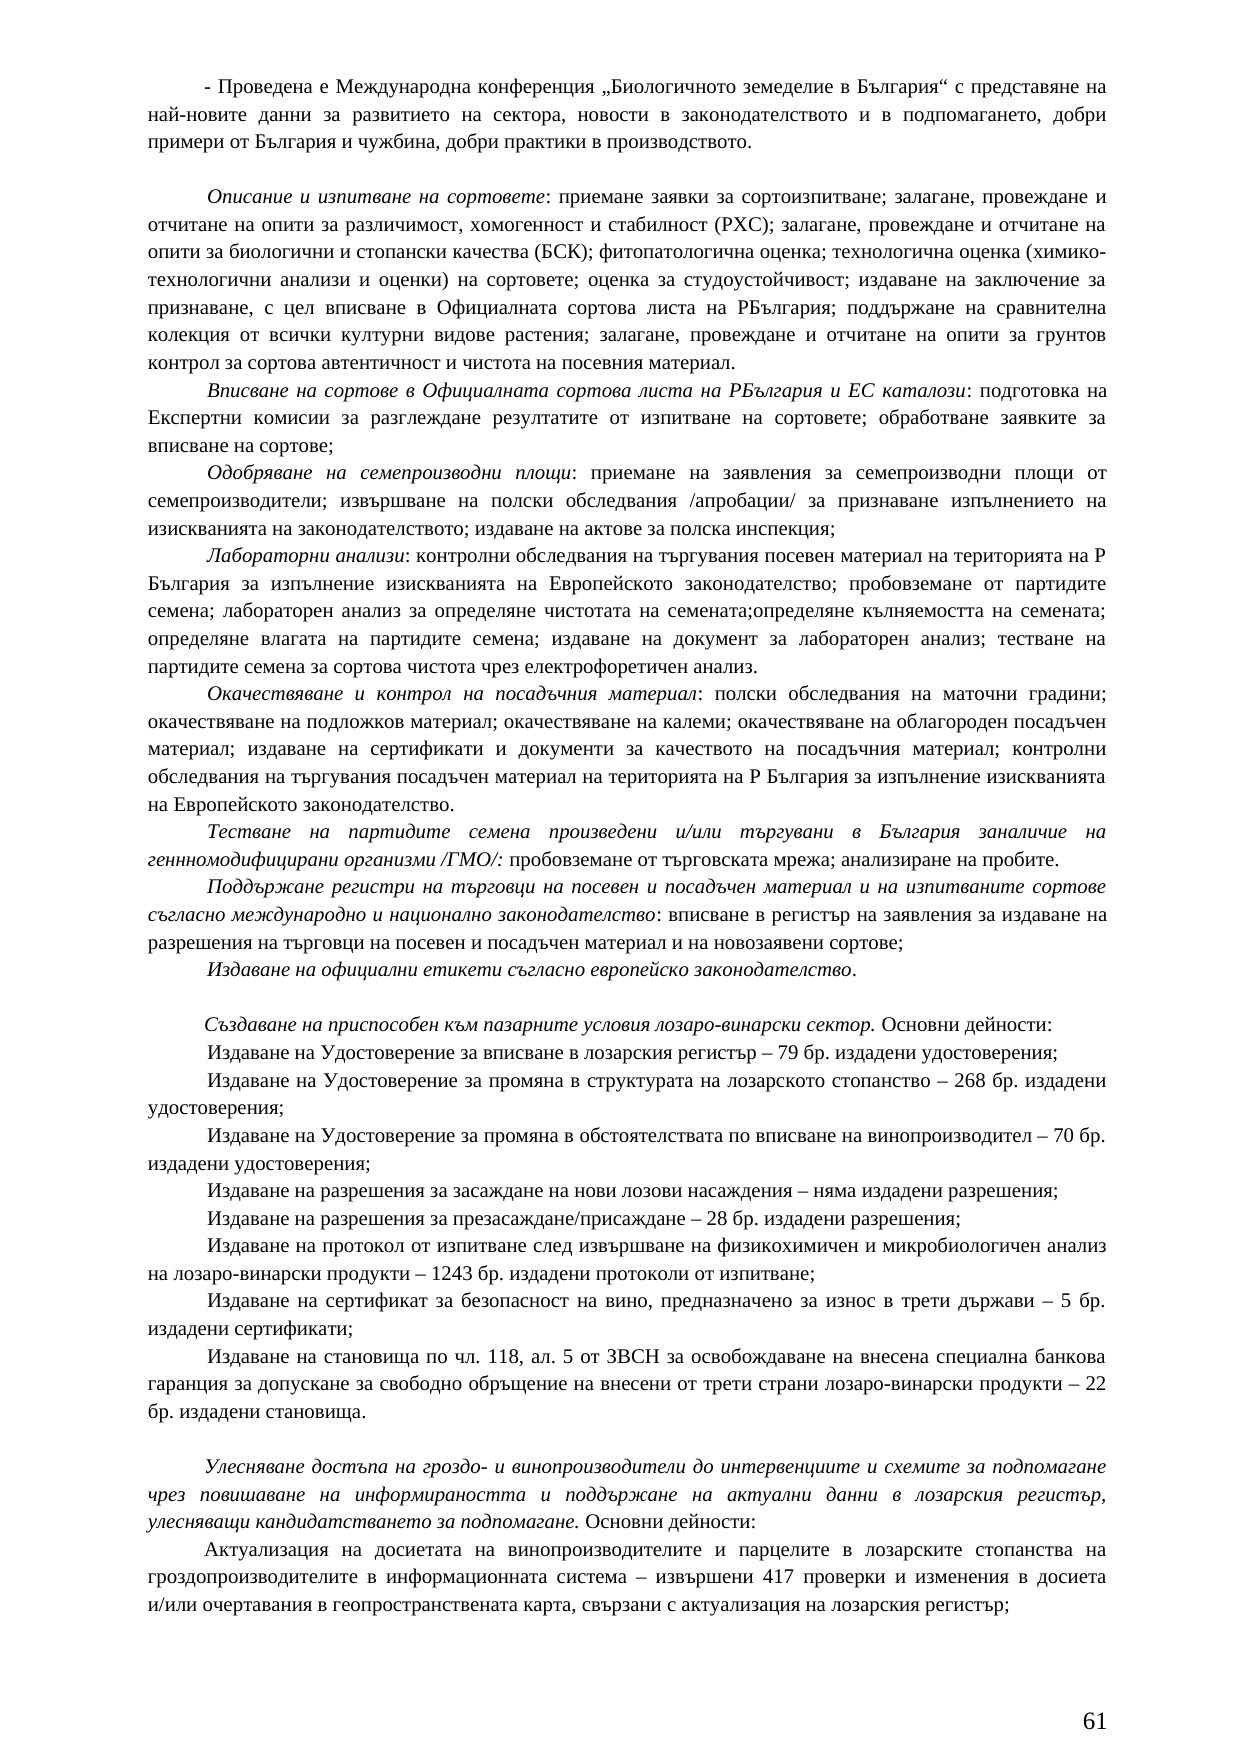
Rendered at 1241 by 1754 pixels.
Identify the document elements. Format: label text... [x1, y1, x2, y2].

text Издаване на Удостоверение за промяна в структурата на лозарското стопанство – 268 бр. издадени удостоверения; [148, 1068, 1107, 1119]
list Одобряване на семепроизводни площи: приемане на заявления за семепроизводни площи от семепроизводители; извършване на полски обследвания /апробации/ за признаване изпълнението на изискванията на законодателството; издаване на актове за полска инспекция; [148, 460, 1107, 539]
text - Проведена е Международна конференция „Биологичното земеделие в България“ с представяне на най-новите данни за развитието на сектора, новости в законодателството и в подпомагането, добри примери от България и чужбина, добри практики в производството. [148, 74, 1107, 153]
text Улесняване достъпа на гроздо- и винопроизводители до интервенциите и схемите за подпомагане чрез повишаване на информираността и поддържане на актуални данни в лозарския регистър, улесняващи кандидатстването за подпомагане. Основни дейности: [148, 1454, 1107, 1533]
list Поддържане регистри на търговци на посевен и посадъчен материал и на изпитваните сортове съгласно международно и национално законодателство: вписване в регистър на заявления за издаване на разрешения на търговци на посевен и посадъчен материал и на новозаявени сортове; [148, 874, 1107, 954]
text Издаване на протокол от изпитване след извършване на физикохимичен и микробиологичен анализ на лозаро-винарски продукти – 1243 бр. издадени протоколи от изпитване; [148, 1233, 1107, 1285]
list Окачествяване и контрол на посадъчния материал: полски обследвания на маточни градини; окачествяване на подложков материал; окачествяване на калеми; окачествяване на облагороден посадъчен материал; издаване на сертификати и документи за качеството на посадъчния материал; контролни обследвания на търгувания посадъчен материал на територията на Р България за изпълнение изискванията на Европейското законодателство. [148, 681, 1107, 816]
text Издаване на разрешения за засаждане на нови лозови насаждения – няма издадени разрешения; [148, 1178, 1107, 1202]
text Издаване на Удостоверение за вписване в лозарския регистър – 79 бр. издадени удостоверения; [148, 1040, 1107, 1064]
list Лабораторни анализи: контролни обследвания на търгувания посевен материал на територията на Р България за изпълнение изискванията на Европейското законодателство; пробовземане от партидите семена; лабораторен анализ за определяне чистотата на семената;определяне кълняемостта на семената; определяне влагата на партидите семена; издаване на документ за лабораторен анализ; тестване на партидите семена за сортова чистота чрез електрофоретичен анализ. [148, 543, 1107, 678]
text Издаване на сертификат за безопасност на вино, предназначено за износ в трети държави – 5 бр. издадени сертификати; [148, 1288, 1107, 1340]
text Издаване на Удостоверение за промяна в обстоятелствата по вписване на винопроизводител – 70 бр. издадени удостоверения; [148, 1123, 1107, 1174]
list Описание и изпитване на сортовете: приемане заявки за сортоизпитване; залагане, провеждане и отчитане на опити за различимост, хомогенност и стабилност (РХС); залагане, провеждане и отчитане на опити за биологични и стопански качества (БСК); фитопатологична оценка; технологична оценка (химико-технологични анализи и оценки) на сортовете; оценка за студоустойчивост; издаване на заключение за признаване, с цел вписване в Официалната сортова листа на РБългария; поддържане на сравнителна колекция от всички културни видове растения; залагане, провеждане и отчитане на опити за грунтов контрол за сортова автентичност и чистота на посевния материал. [148, 184, 1107, 374]
text Актуализация на досиетата на винопроизводителите и парцелите в лозарските стопанства на гроздопроизводителите в информационната система – извършени 417 проверки и изменения в досиета и/или очертавания в геопространствената карта, свързани с актуализация на лозарския регистър; [148, 1537, 1107, 1616]
list Тестване на партидите семена произведени и/или търгувани в България заналичие на геннномодифицирани организми /ГМО/: пробовземане от търговската мрежа; анализиране на пробите. [148, 819, 1107, 871]
text Създаване на приспособен към пазарните условия лозаро-винарски сектор. Основни дейности: [148, 1012, 1107, 1036]
list Вписване на сортове в Официалната сортова листа на РБългария и ЕС каталози: подготовка на Експертни комисии за разглеждане резултатите от изпитване на сортовете; обработване заявките за вписване на сортове; [148, 377, 1107, 457]
text Издаване на разрешения за презасаждане/присаждане – 28 бр. издадени разрешения; [148, 1206, 1107, 1230]
text Издаване на становища по чл. 118, ал. 5 от ЗВСН за освобождаване на внесена специална банкова гаранция за допускане за свободно обръщение на внесени от трети страни лозаро-винарски продукти – 22 бр. издадени становища. [148, 1344, 1107, 1423]
list Издаване на официални етикети съгласно европейско законодателство. [207, 957, 1107, 981]
